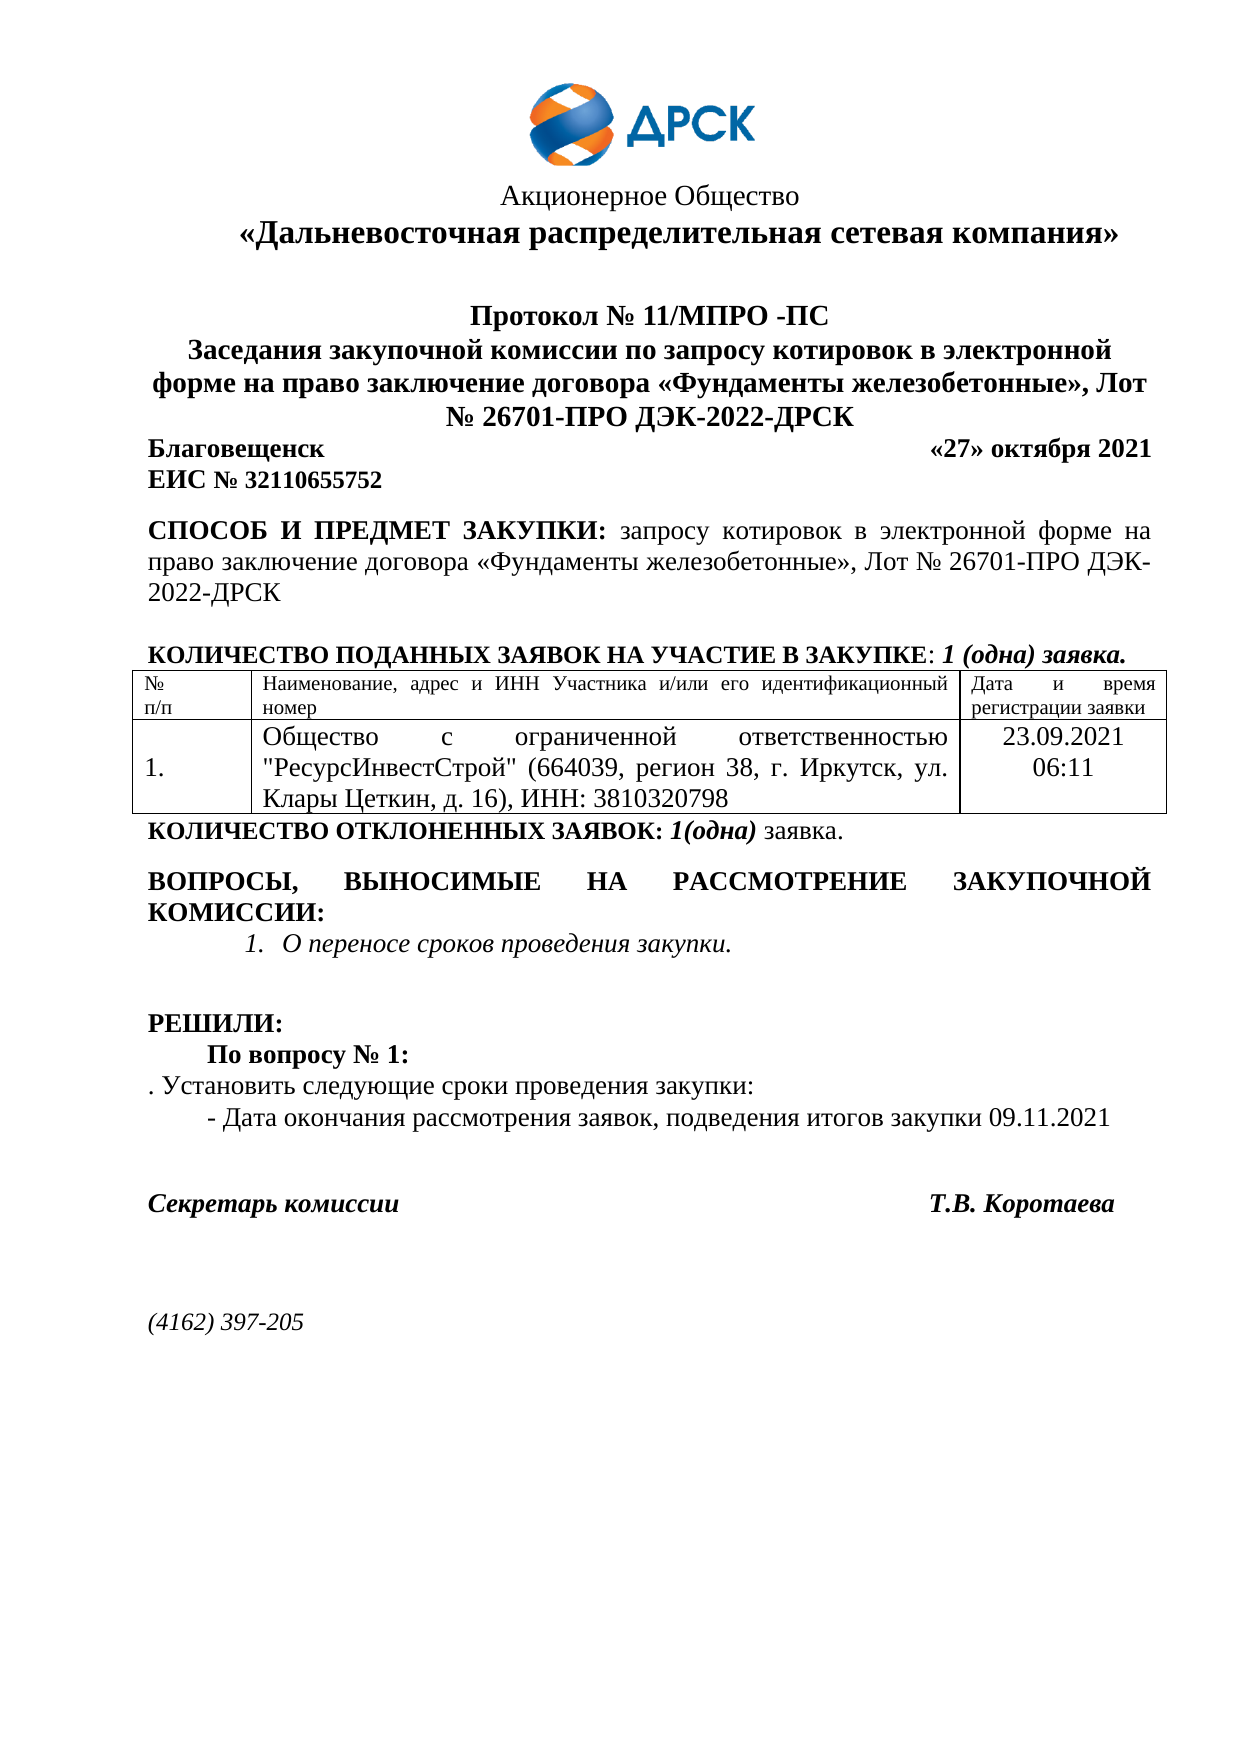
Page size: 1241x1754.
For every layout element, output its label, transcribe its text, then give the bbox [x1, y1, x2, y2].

text По вопросу № 1: [148, 1038, 1152, 1069]
table_header Наименование, адрес и ИНН Участника и/или его идентификационный номер [252, 671, 959, 719]
table_header «27» октября 2021 [651, 433, 1163, 514]
picture [525, 80, 772, 170]
text ВОПРОСЫ, ВЫНОСИМЫЕ НА РАССМОТРЕНИЕ ЗАКУПОЧНОЙ КОМИССИИ: [148, 865, 1152, 927]
text КОЛИЧЕСТВО ОТКЛОНЕННЫХ ЗАЯВОК: 1(одна) заявка. [148, 814, 1152, 846]
text . Установить следующие сроки проведения закупки: [148, 1069, 1152, 1101]
table_cell [133, 720, 251, 813]
text «Дальневосточная распределительная сетевая компания» [148, 212, 1152, 250]
text Акционерное Общество [148, 178, 1152, 212]
list СПОСОБ И ПРЕДМЕТ ЗАКУПКИ: запросу котировок в электронной форме на право заключение договора «Фундаменты железобетонные», Лот № 26701-ПРО ДЭК-2022-ДРСК [148, 514, 1152, 607]
list Заседания закупочной комиссии по запросу котировок в электронной форме на право заключение договора «Фундаменты железобетонные», Лот № 26701-ПРО ДЭК-2022-ДРСК [148, 332, 1152, 432]
table_header Дата и время регистрации заявки [961, 671, 1166, 719]
table_header № п/п [133, 671, 251, 719]
text РЕШИЛИ: [148, 1007, 1152, 1038]
text - Дата окончания рассмотрения заявок, подведения итогов закупки 09.11.2021 [148, 1101, 1152, 1132]
table_header Т.В. Коротаева [628, 1184, 1138, 1221]
table_header Благовещенск ЕИС № 32110655752 [136, 433, 651, 514]
list Протокол № 11/МПРО -ПС [148, 298, 1152, 332]
list КОЛИЧЕСТВО ПОДАННЫХ ЗАЯВОК НА УЧАСТИЕ В ЗАКУПКЕ: 1 (одна) заявка. [148, 638, 1152, 670]
table_header Секретарь комиссии [145, 1184, 628, 1221]
table_cell Общество с ограниченной ответственностью "РесурсИнвестСтрой" (664039, регион 38, г. Иркутск, ул. Клары Цеткин, д. 16), ИНН: 3810320798 [252, 720, 959, 813]
text (4162) 397-205 [148, 1307, 1152, 1336]
list О переносе сроков проведения закупки. [244, 927, 1152, 958]
table_cell 23.09.2021 06:11 [961, 720, 1166, 813]
